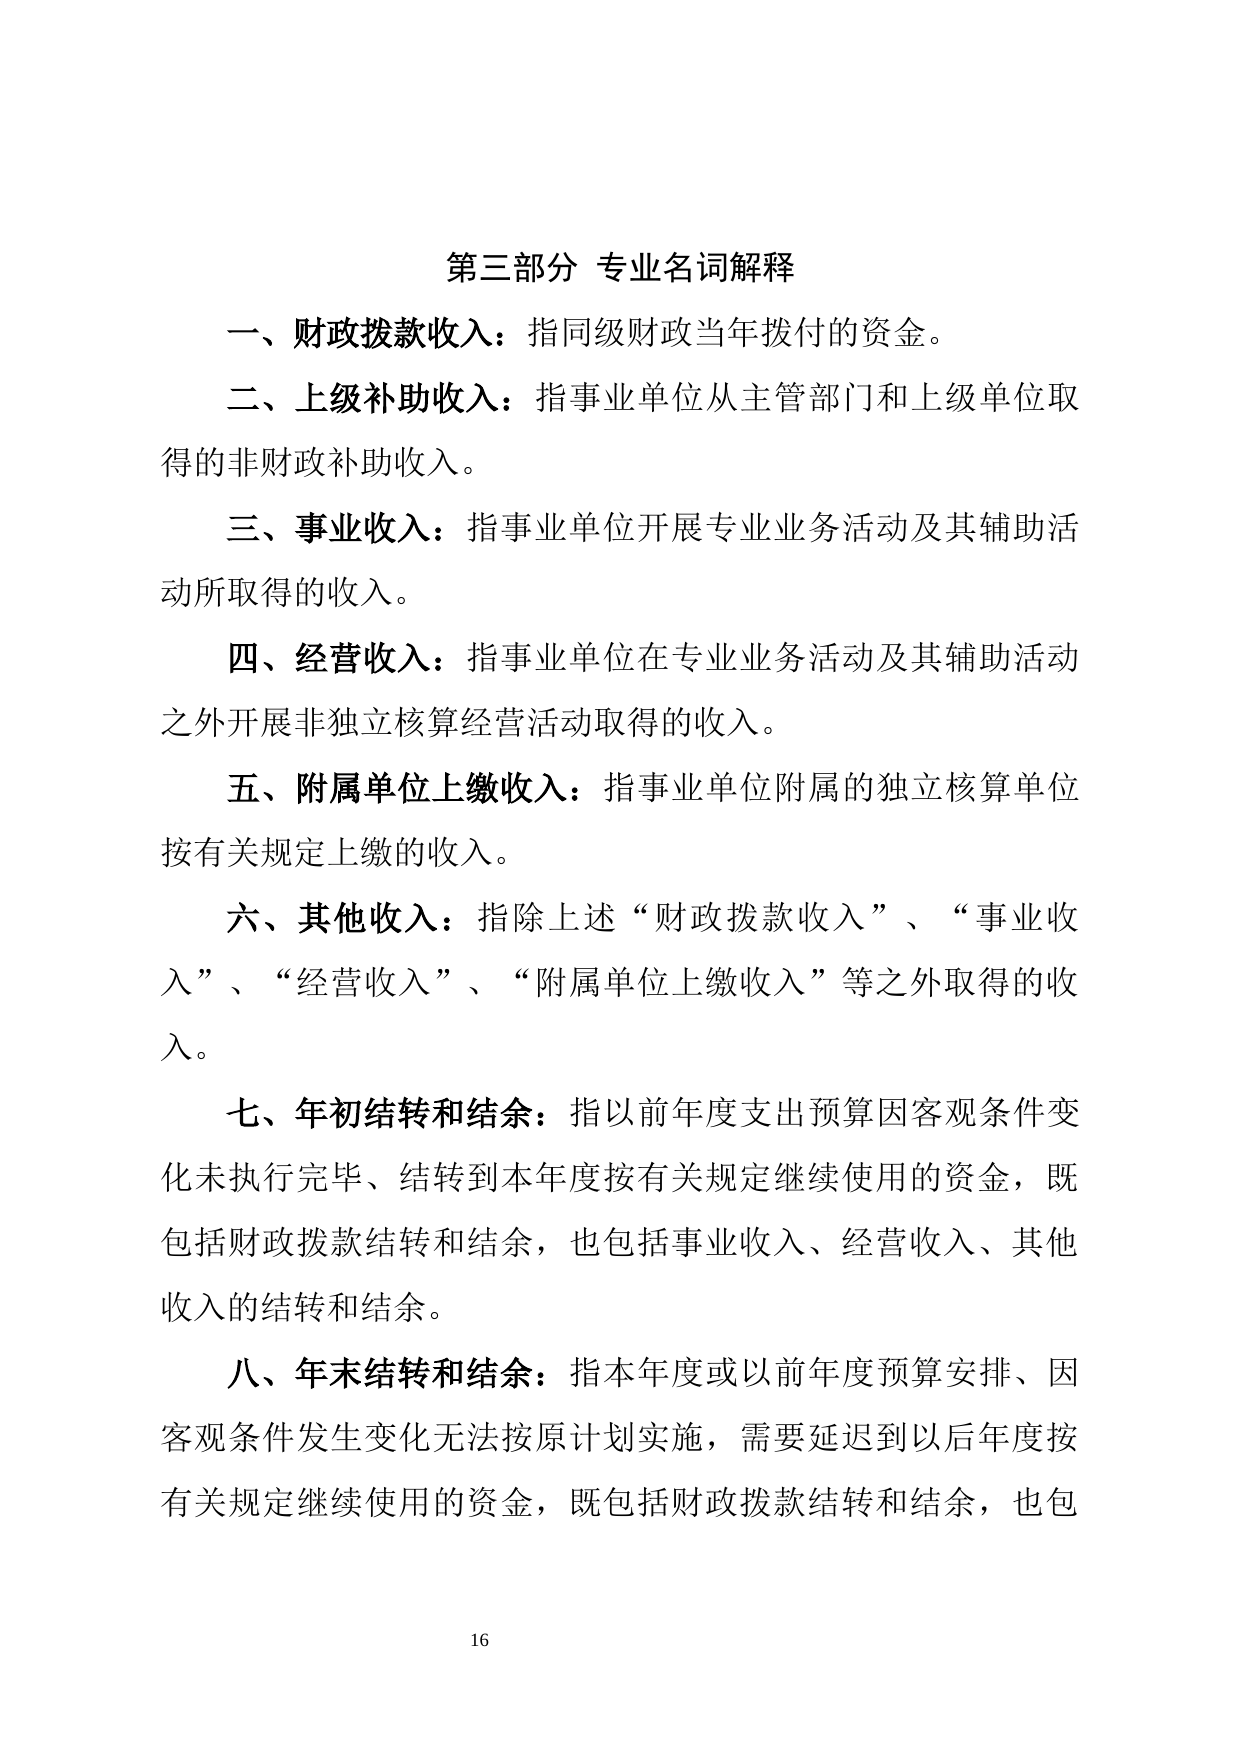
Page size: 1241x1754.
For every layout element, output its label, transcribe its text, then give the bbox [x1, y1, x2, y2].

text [159, 1338, 1081, 1533]
text 一、财政拨款收入：指同级财政当年拨付的资金。 [159, 298, 1081, 363]
text 七、年初结转和结余：指以前年度支出预算因客观条件变化未执行完毕、结转到本年度按有关规定继续使用的资金，既包括财政拨款结转和结余，也包括事业收入、经营收入、其他收入的结转和结余。 [159, 1078, 1081, 1338]
text 四、经营收入：指事业单位在专业业务活动及其辅助活动之外开展非独立核算经营活动取得的收入。 [159, 623, 1081, 753]
text 六、其他收入：指除上述“财政拨款收入”、“事业收入”、“经营收入”、“附属单位上缴收入”等之外取得的收入。 [159, 883, 1081, 1078]
text 二、上级补助收入：指事业单位从主管部门和上级单位取得的非财政补助收入。 [159, 363, 1081, 493]
text 三、事业收入：指事业单位开展专业业务活动及其辅助活动所取得的收入。 [159, 493, 1081, 623]
text 五、附属单位上缴收入：指事业单位附属的独立核算单位按有关规定上缴的收入。 [159, 753, 1081, 883]
text 第三部分 专业名词解释 [159, 233, 1081, 298]
